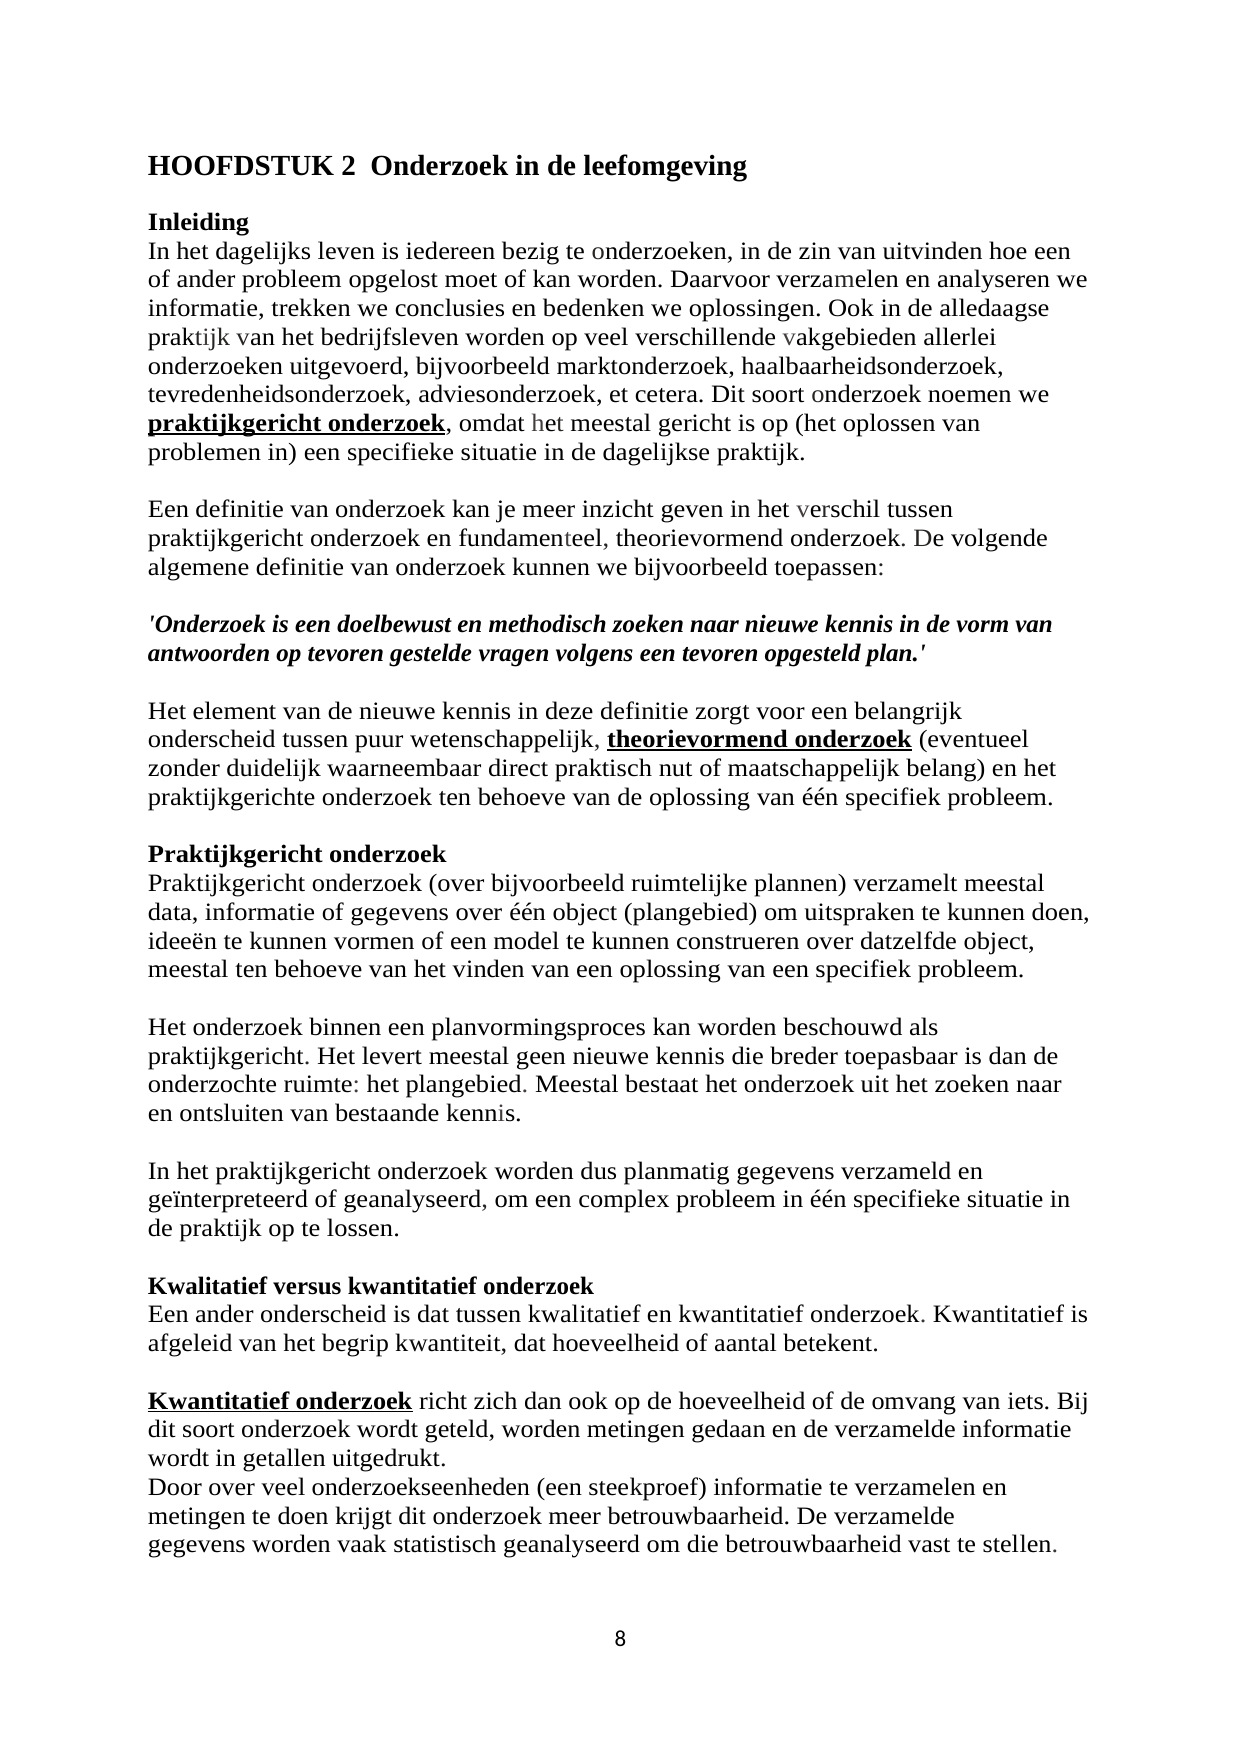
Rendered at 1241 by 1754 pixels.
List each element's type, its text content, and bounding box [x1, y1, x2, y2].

text Het onderzoek binnen een planvormingsproces kan worden beschouwd als praktijkgericht. Het levert meestal geen nieuwe kennis die breder toepasbaar is dan de onderzochte ruimte: het plangebied. Meestal bestaat het onderzoek uit het zoeken naar en ontsluiten van bestaande kennis. [148, 1012, 1093, 1127]
text Een definitie van onderzoek kan je meer inzicht geven in het verschil tussen praktijkgericht onderzoek en fundamenteel, theorievormend onderzoek. De volgende algemene definitie van onderzoek kunnen we bijvoorbeeld toepassen: [148, 494, 1093, 581]
text Praktijkgericht onderzoek (over bijvoorbeeld ruimtelijke plannen) verzamelt meestal data, informatie of gegevens over één object (plangebied) om uitspraken te kunnen doen, ideeën te kunnen vormen of een model te kunnen construeren over datzelfde object, meestal ten behoeve van het vinden van een oplossing van een specifiek probleem. [148, 868, 1093, 983]
text Kwantitatief onderzoek richt zich dan ook op de hoeveelheid of de omvang van iets. Bij dit soort onderzoek wordt geteld, worden metingen gedaan en de verzamelde informatie wordt in getallen uitgedrukt. Door over veel onderzoekseenheden (een steekproef) informatie te verzamelen en metingen te doen krijgt dit onderzoek meer betrouwbaarheid. De verzamelde gegevens worden vaak statistisch geanalyseerd om die betrouwbaarheid vast te stellen. [148, 1386, 1093, 1558]
text In het dagelijks leven is iedereen bezig te onderzoeken, in de zin van uitvinden hoe een of ander probleem opgelost moet of kan worden. Daarvoor verzamelen en analyseren we informatie, trekken we conclusies en bedenken we oplossingen. Ook in de alledaagse praktijk van het bedrijfsleven worden op veel verschillende vakgebieden allerlei onderzoeken uitgevoerd, bijvoorbeeld marktonderzoek, haalbaarheidsonderzoek, tevredenheidsonderzoek, adviesonderzoek, et cetera. Dit soort onderzoek noemen we praktijkgericht onderzoek, omdat het meestal gericht is op (het oplossen van problemen in) een specifieke situatie in de dagelijkse praktijk. [148, 236, 1093, 466]
text Inleiding [148, 207, 1093, 236]
text Het element van de nieuwe kennis in deze definitie zorgt voor een belangrijk onderscheid tussen puur wetenschappelijk, theorievormend onderzoek (eventueel zonder duidelijk waarneembaar direct praktisch nut of maatschappelijk belang) en het praktijkgerichte onderzoek ten behoeve van de oplossing van één specifiek probleem. [148, 696, 1093, 839]
text Kwalitatief versus kwantitatief onderzoek [148, 1271, 1093, 1299]
text HOOFDSTUK 2 Onderzoek in de leefomgeving [148, 148, 1093, 181]
text 'Onderzoek is een doelbewust en methodisch zoeken naar nieuwe kennis in de vorm van antwoorden op tevoren gestelde vragen volgens een tevoren opgesteld plan.' [148, 609, 1093, 667]
text Een ander onderscheid is dat tussen kwalitatief en kwantitatief onderzoek. Kwantitatief is afgeleid van het begrip kwantiteit, dat hoeveelheid of aantal betekent. [148, 1299, 1093, 1357]
text Praktijkgericht onderzoek [148, 839, 1093, 868]
text In het praktijkgericht onderzoek worden dus planmatig gegevens verzameld en geïnterpreteerd of geanalyseerd, om een complex probleem in één specifieke situatie in de praktijk op te lossen. [148, 1156, 1093, 1242]
